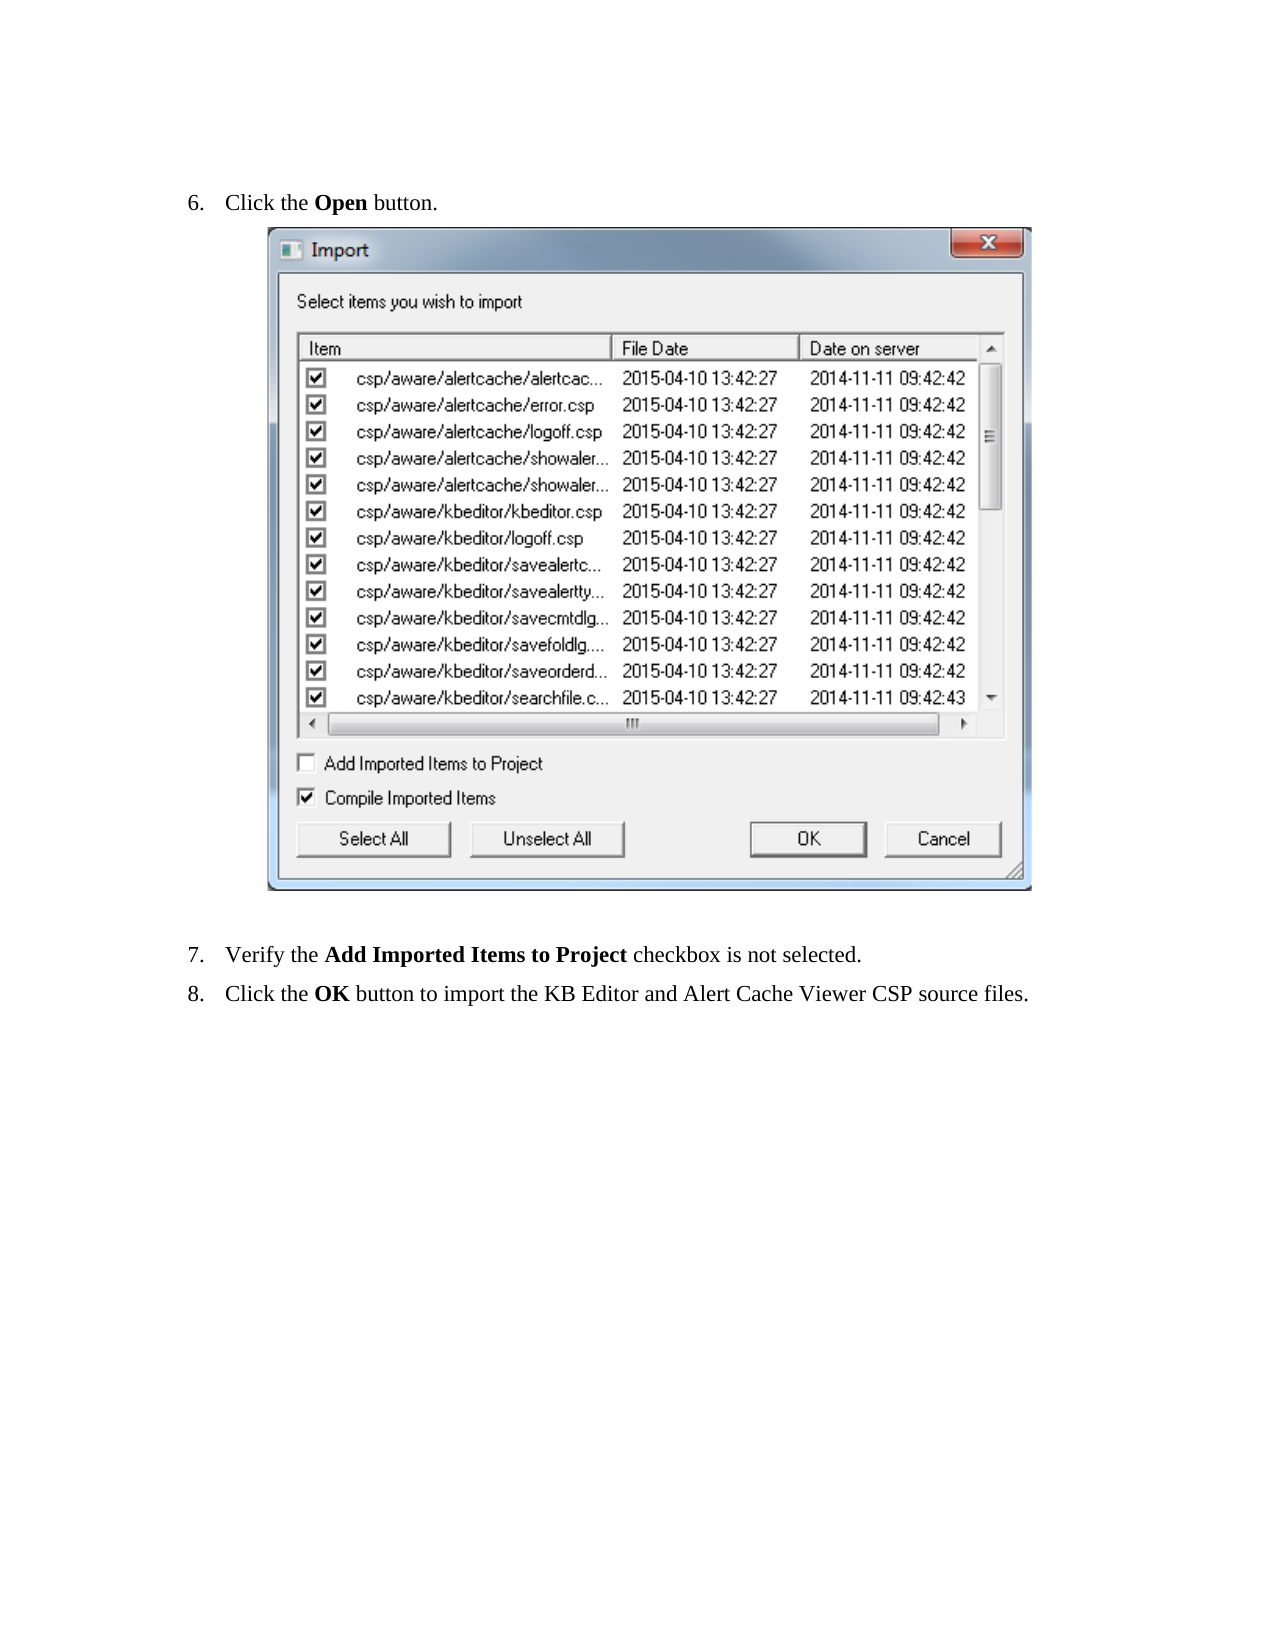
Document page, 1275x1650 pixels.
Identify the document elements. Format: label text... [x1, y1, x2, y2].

list Click the Open button. [187, 189, 1149, 215]
picture [267, 227, 1032, 891]
list Click the OK button to import the KB Editor and Alert Cache Viewer CSP source files. [187, 980, 1149, 1007]
list Verify the Add Imported Items to Project checkbox is not selected. [187, 942, 1149, 968]
